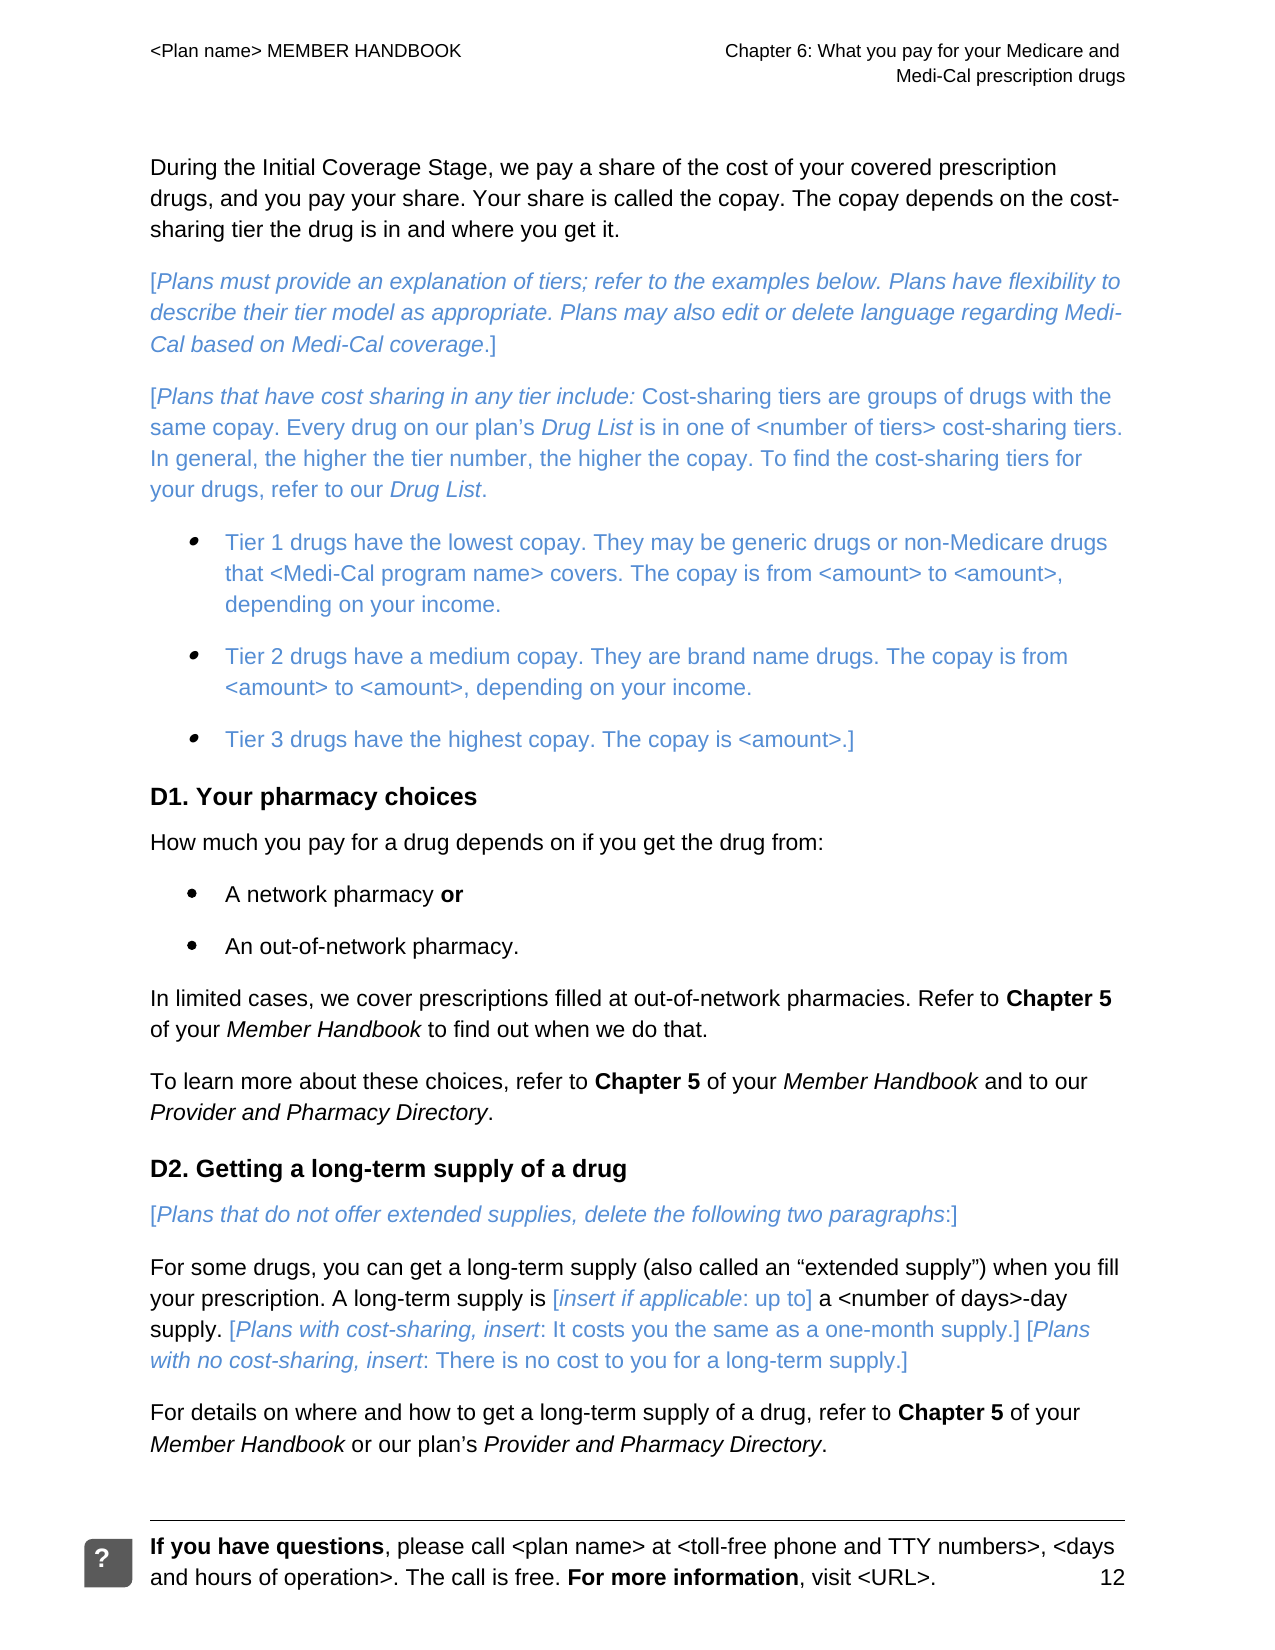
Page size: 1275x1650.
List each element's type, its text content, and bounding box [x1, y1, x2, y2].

text In limited cases, we cover prescriptions filled at out-of-network pharmacies. Refer to Chapter 5 of your Member Handbook to find out when we do that. [150, 981, 1125, 1044]
text [Plans that have cost sharing in any tier include: Cost-sharing tiers are groups of drugs with the same copay. Every drug on our plan’s Drug List is in one of <number of tiers> cost-sharing tiers. In general, the higher the tier number, the higher the copay. To find the cost-sharing tiers for your drugs, refer to our Drug List. [150, 379, 1125, 504]
text For some drugs, you can get a long-term supply (also called an “extended supply”) when you fill your prescription. A long-term supply is [insert if applicable: up to] a <number of days>-day supply. [Plans with cost-sharing, insert: It costs you the same as a one-month supply.] [Plans with no cost-sharing, insert: There is no cost to you for a long-term supply.] [150, 1250, 1125, 1375]
list A network pharmacy or [187, 877, 1125, 908]
subtitle D1. Your pharmacy choices [150, 775, 1125, 812]
subtitle D2. Getting a long-term supply of a drug [150, 1148, 1125, 1185]
text [Plans must provide an explanation of tiers; refer to the examples below. Plans have flexibility to describe their tier model as appropriate. Plans may also edit or delete language regarding Medi-Cal based on Medi-Cal coverage.] [150, 264, 1125, 358]
text To learn more about these choices, refer to Chapter 5 of your Member Handbook and to our Provider and Pharmacy Directory. [150, 1064, 1125, 1127]
list Tier 2 drugs have a medium copay. They are brand name drugs. The copay is from <amount> to <amount>, depending on your income. [187, 639, 1125, 702]
list Tier 3 drugs have the highest copay. The copay is <amount>.] [187, 723, 1125, 754]
text How much you pay for a drug depends on if you get the drug from: [150, 825, 1125, 856]
text During the Initial Coverage Stage, we pay a share of the cost of your covered prescription drugs, and you pay your share. Your share is called the copay. The copay depends on the cost-sharing tier the drug is in and where you get it. [150, 150, 1125, 244]
text [Plans that do not offer extended supplies, delete the following two paragraphs:] [150, 1198, 1125, 1229]
list Tier 1 drugs have the lowest copay. They may be generic drugs or non-Medicare drugs that <Medi-Cal program name> covers. The copay is from <amount> to <amount>, depending on your income. [187, 525, 1125, 619]
text For details on where and how to get a long-term supply of a drug, refer to Chapter 5 of your Member Handbook or our plan’s Provider and Pharmacy Directory. [150, 1396, 1125, 1458]
list An out-of-network pharmacy. [187, 929, 1125, 960]
